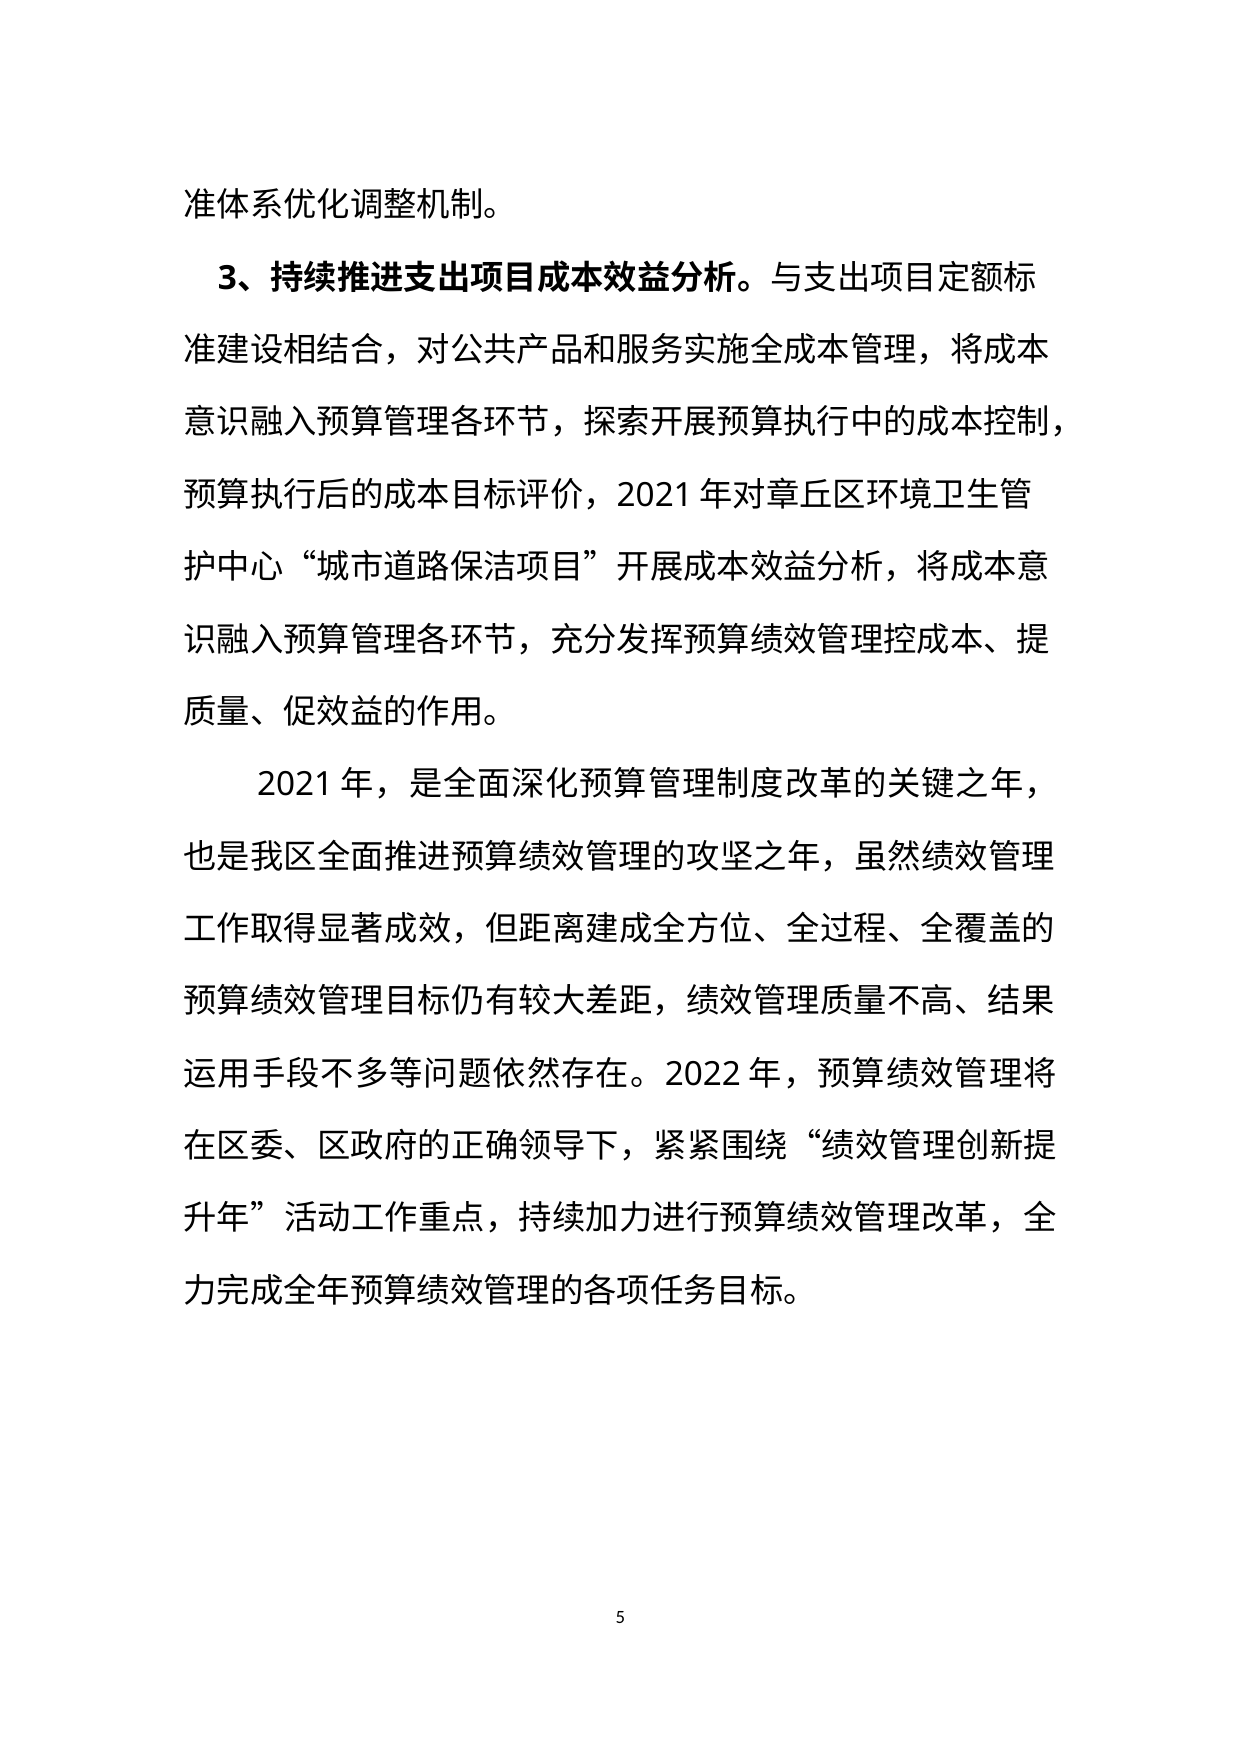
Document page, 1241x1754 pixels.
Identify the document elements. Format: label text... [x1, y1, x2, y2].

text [183, 178, 1057, 226]
text 3、持续推进支出项目成本效益分析。与支出项目定额标准建设相结合，对公共产品和服务实施全成本管理，将成本意识融入预算管理各环节，探索开展预算执行中的成本控制，预算执行后的成本目标评价，2021年对章丘区环境卫生管护中心“城市道路保洁项目”开展成本效益分析，将成本意识融入预算管理各环节，充分发挥预算绩效管理控成本、提质量、促效益的作用。 [183, 251, 1057, 733]
text 2021年，是全面深化预算管理制度改革的关键之年，也是我区全面推进预算绩效管理的攻坚之年，虽然绩效管理工作取得显著成效，但距离建成全方位、全过程、全覆盖的预算绩效管理目标仍有较大差距，绩效管理质量不高、结果运用手段不多等问题依然存在。2022年，预算绩效管理将在区委、区政府的正确领导下，紧紧围绕“绩效管理创新提升年”活动工作重点，持续加力进行预算绩效管理改革，全力完成全年预算绩效管理的各项任务目标。 [183, 757, 1057, 1312]
